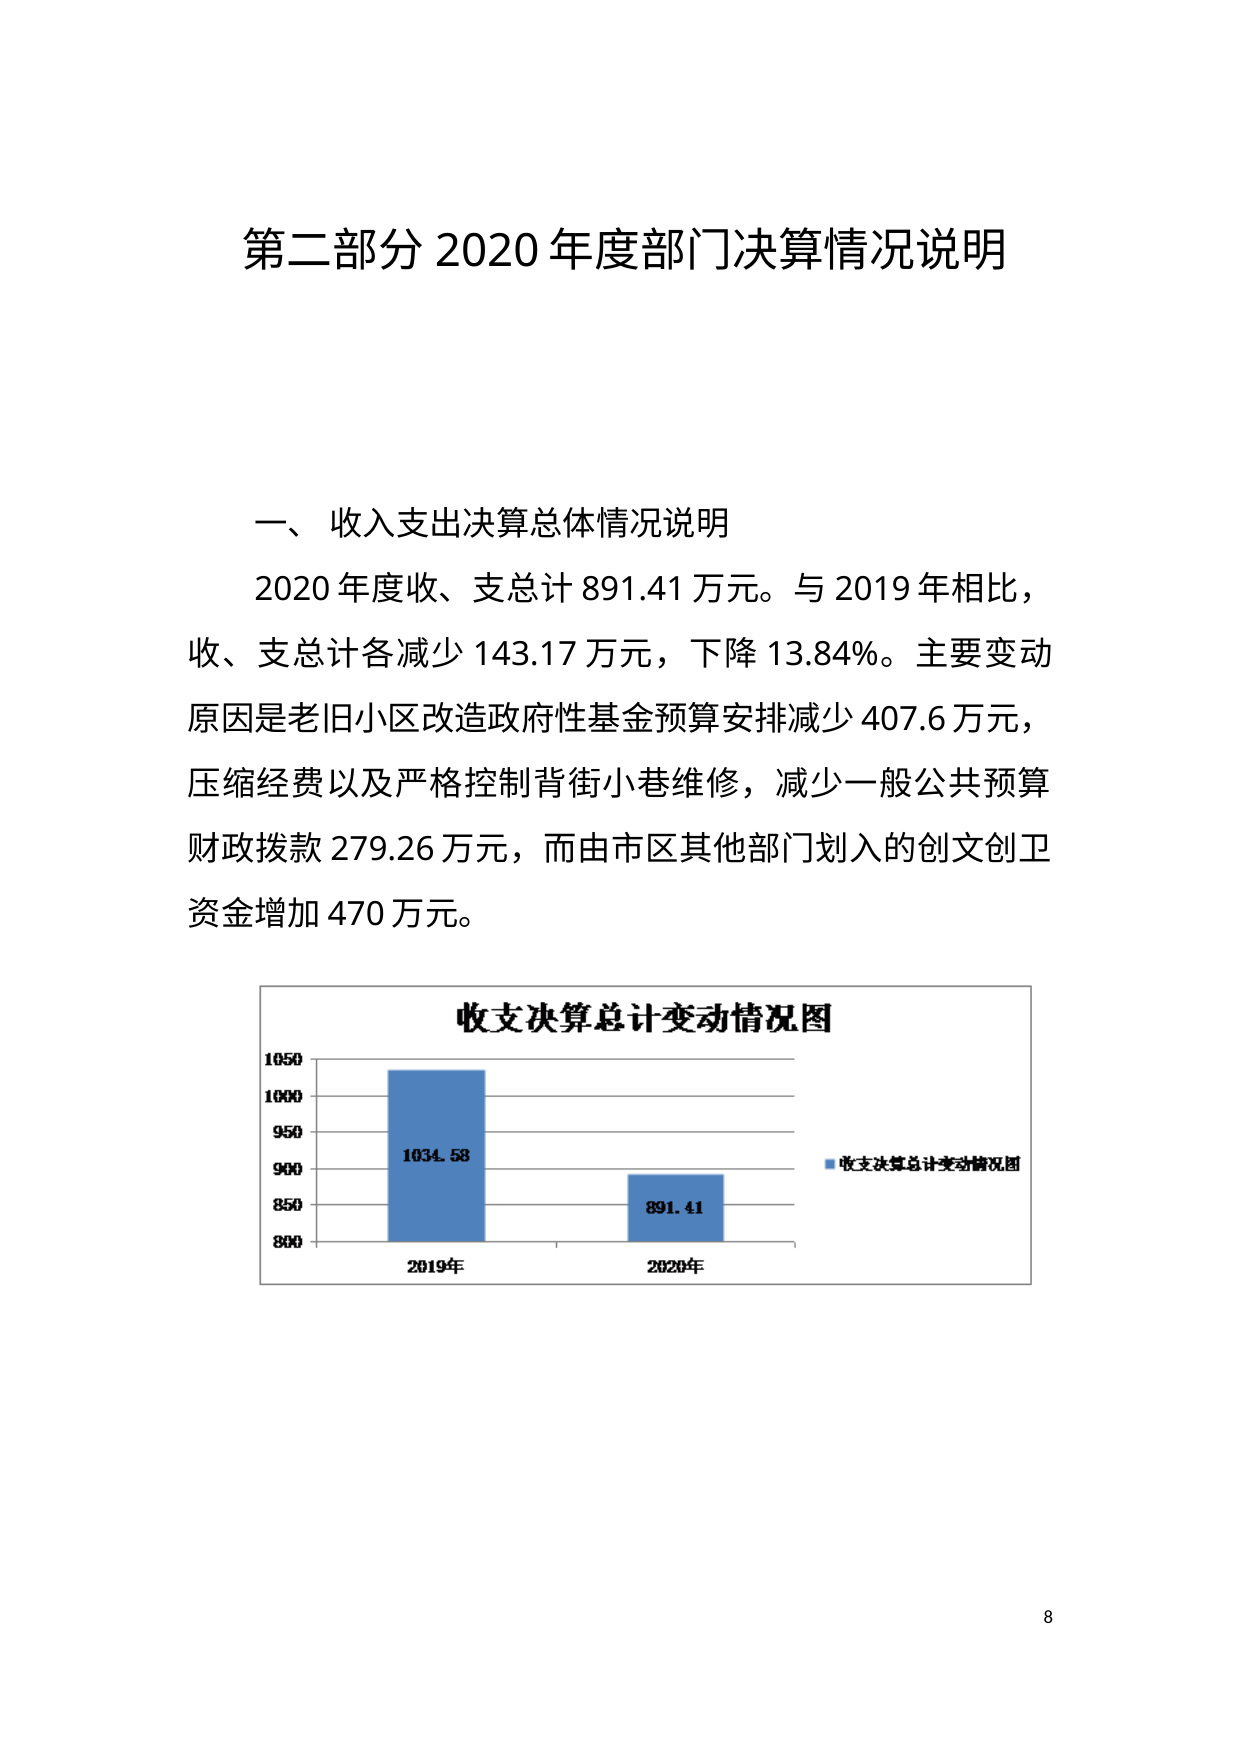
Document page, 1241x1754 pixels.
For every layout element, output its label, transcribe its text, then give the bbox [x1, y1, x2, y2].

picture [253, 979, 1037, 1288]
list 收入支出决算总体情况说明 [254, 488, 1053, 553]
subtitle 第二部分 2020年度部门决算情况说明 [187, 197, 1007, 295]
text 2020年度收、支总计891.41万元。与2019年相比，收、支总计各减少143.17万元，下降13.84%。主要变动原因是老旧小区改造政府性基金预算安排减少407.6万元，压缩经费以及严格控制背街小巷维修，减少一般公共预算财政拨款279.26万元，而由市区其他部门划入的创文创卫资金增加470万元。 [187, 553, 1053, 943]
